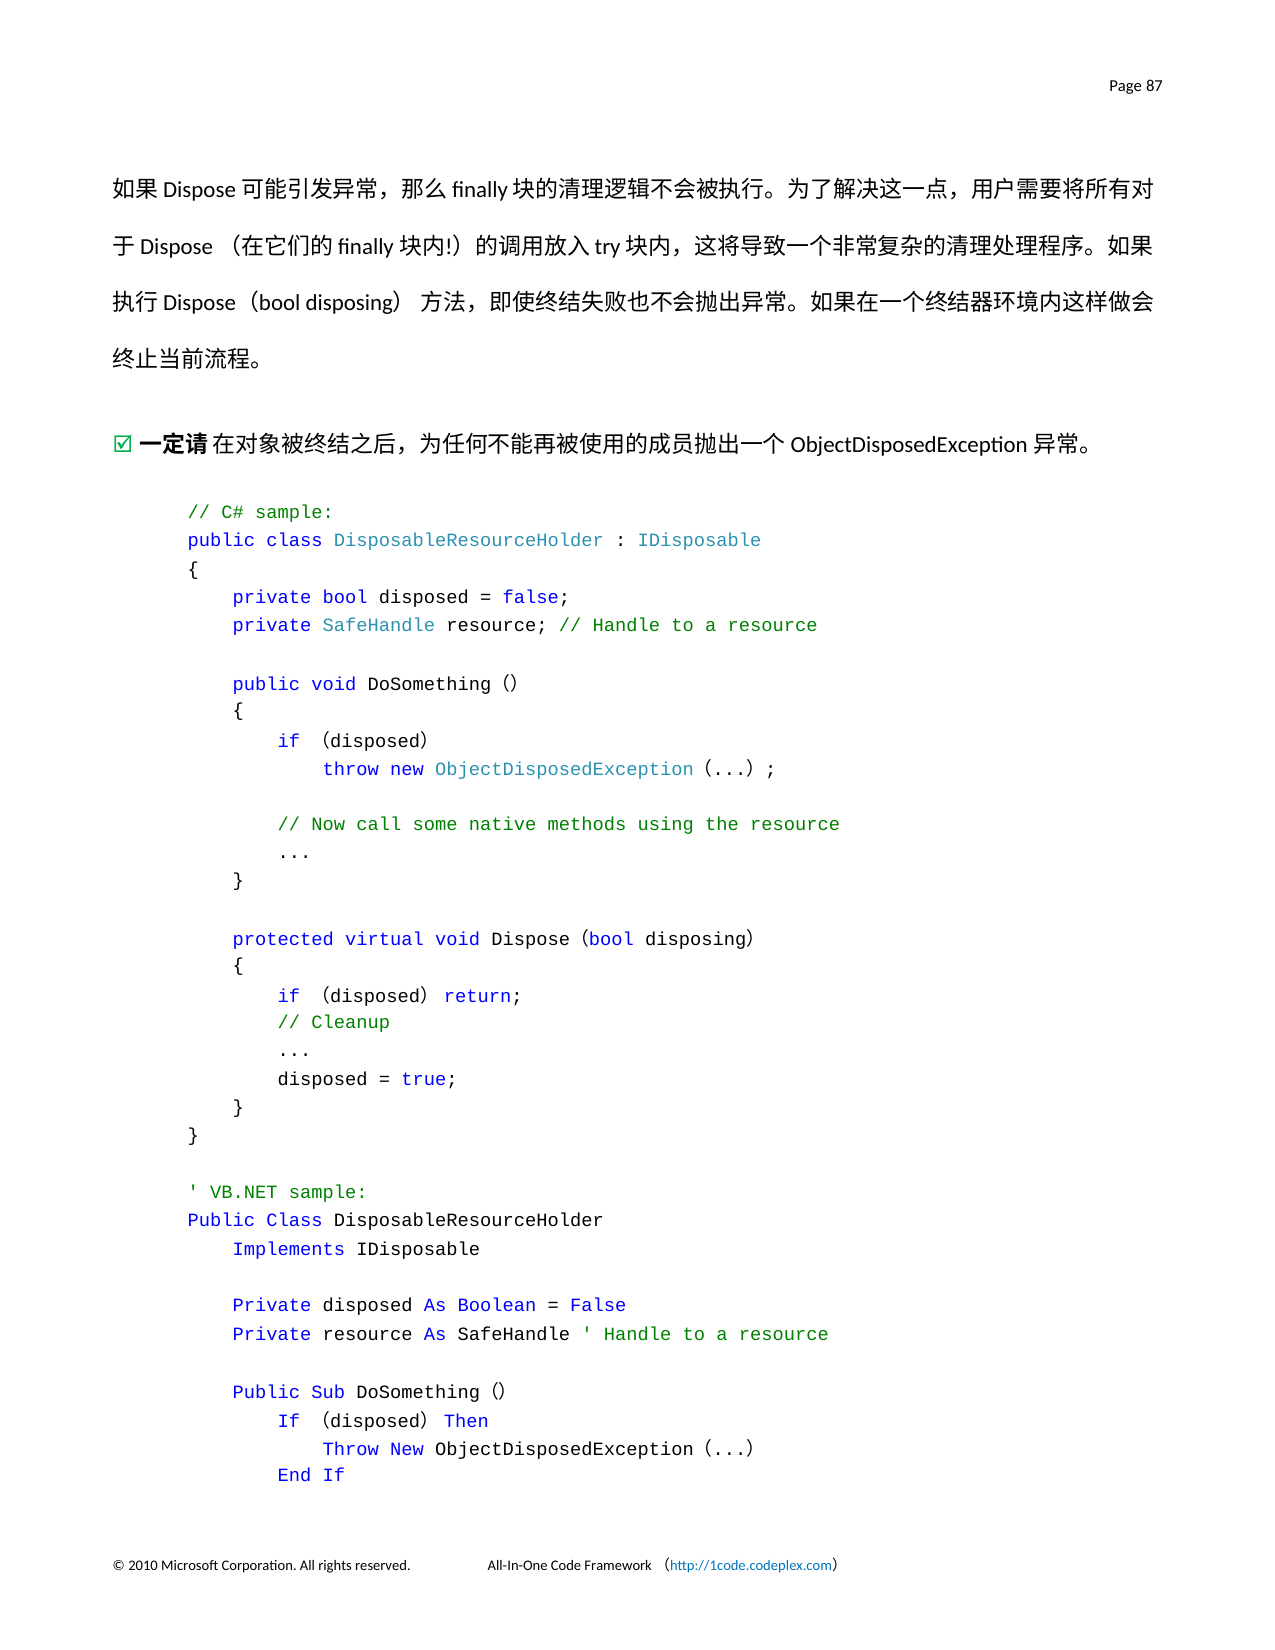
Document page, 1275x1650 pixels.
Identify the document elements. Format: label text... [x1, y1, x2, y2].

text Private resource As SafeHandle ' Handle to a resource [187, 1321, 1162, 1349]
text if （disposed） return; [187, 981, 1162, 1009]
text Public Class DisposableResourceHolder [187, 1207, 1162, 1236]
text Private disposed As Boolean = False [187, 1292, 1162, 1321]
text private bool disposed = false; [187, 584, 1162, 612]
text } [187, 1122, 1162, 1151]
text // C# sample: [187, 499, 1162, 527]
text private SafeHandle resource; // Handle to a resource [187, 612, 1162, 641]
text { [187, 697, 1162, 726]
text if （disposed） [187, 726, 1162, 754]
text { [187, 952, 1162, 981]
text } [187, 867, 1162, 896]
text protected virtual void Dispose（bool disposing） [187, 924, 1162, 952]
text Implements IDisposable [187, 1236, 1162, 1264]
text If （disposed） Then [187, 1406, 1162, 1434]
text } [187, 1094, 1162, 1122]
text 如果Dispose 可能引发异常，那么finally块的清理逻辑不会被执行。为了解决这一点，用户需要将所有对于Dispose （在它们的 finally 块内!）的调用放入try 块内，这将导致一个非常复杂的清理处理程序。如果执行Dispose（bool disposing） 方法，即使终结失败也不会抛出异常。如果在一个终结器环境内这样做会终止当前流程。 [112, 159, 1162, 386]
text Public Sub DoSomething（） [187, 1377, 1162, 1406]
text ... [187, 1037, 1162, 1066]
text public void DoSomething（） [187, 669, 1162, 697]
text 一定请 在对象被终结之后，为任何不能再被使用的成员抛出一个ObjectDisposedException 异常。 [112, 414, 1162, 471]
text // Now call some native methods using the resource [187, 811, 1162, 839]
text End If [187, 1462, 1162, 1491]
text throw new ObjectDisposedException（...）; [187, 754, 1162, 782]
text { [187, 556, 1162, 584]
text disposed = true; [187, 1066, 1162, 1094]
text Throw New ObjectDisposedException（...） [187, 1434, 1162, 1462]
text // Cleanup [187, 1009, 1162, 1037]
text ' VB.NET sample: [187, 1179, 1162, 1207]
text public class DisposableResourceHolder : IDisposable [187, 527, 1162, 556]
text ... [187, 839, 1162, 867]
